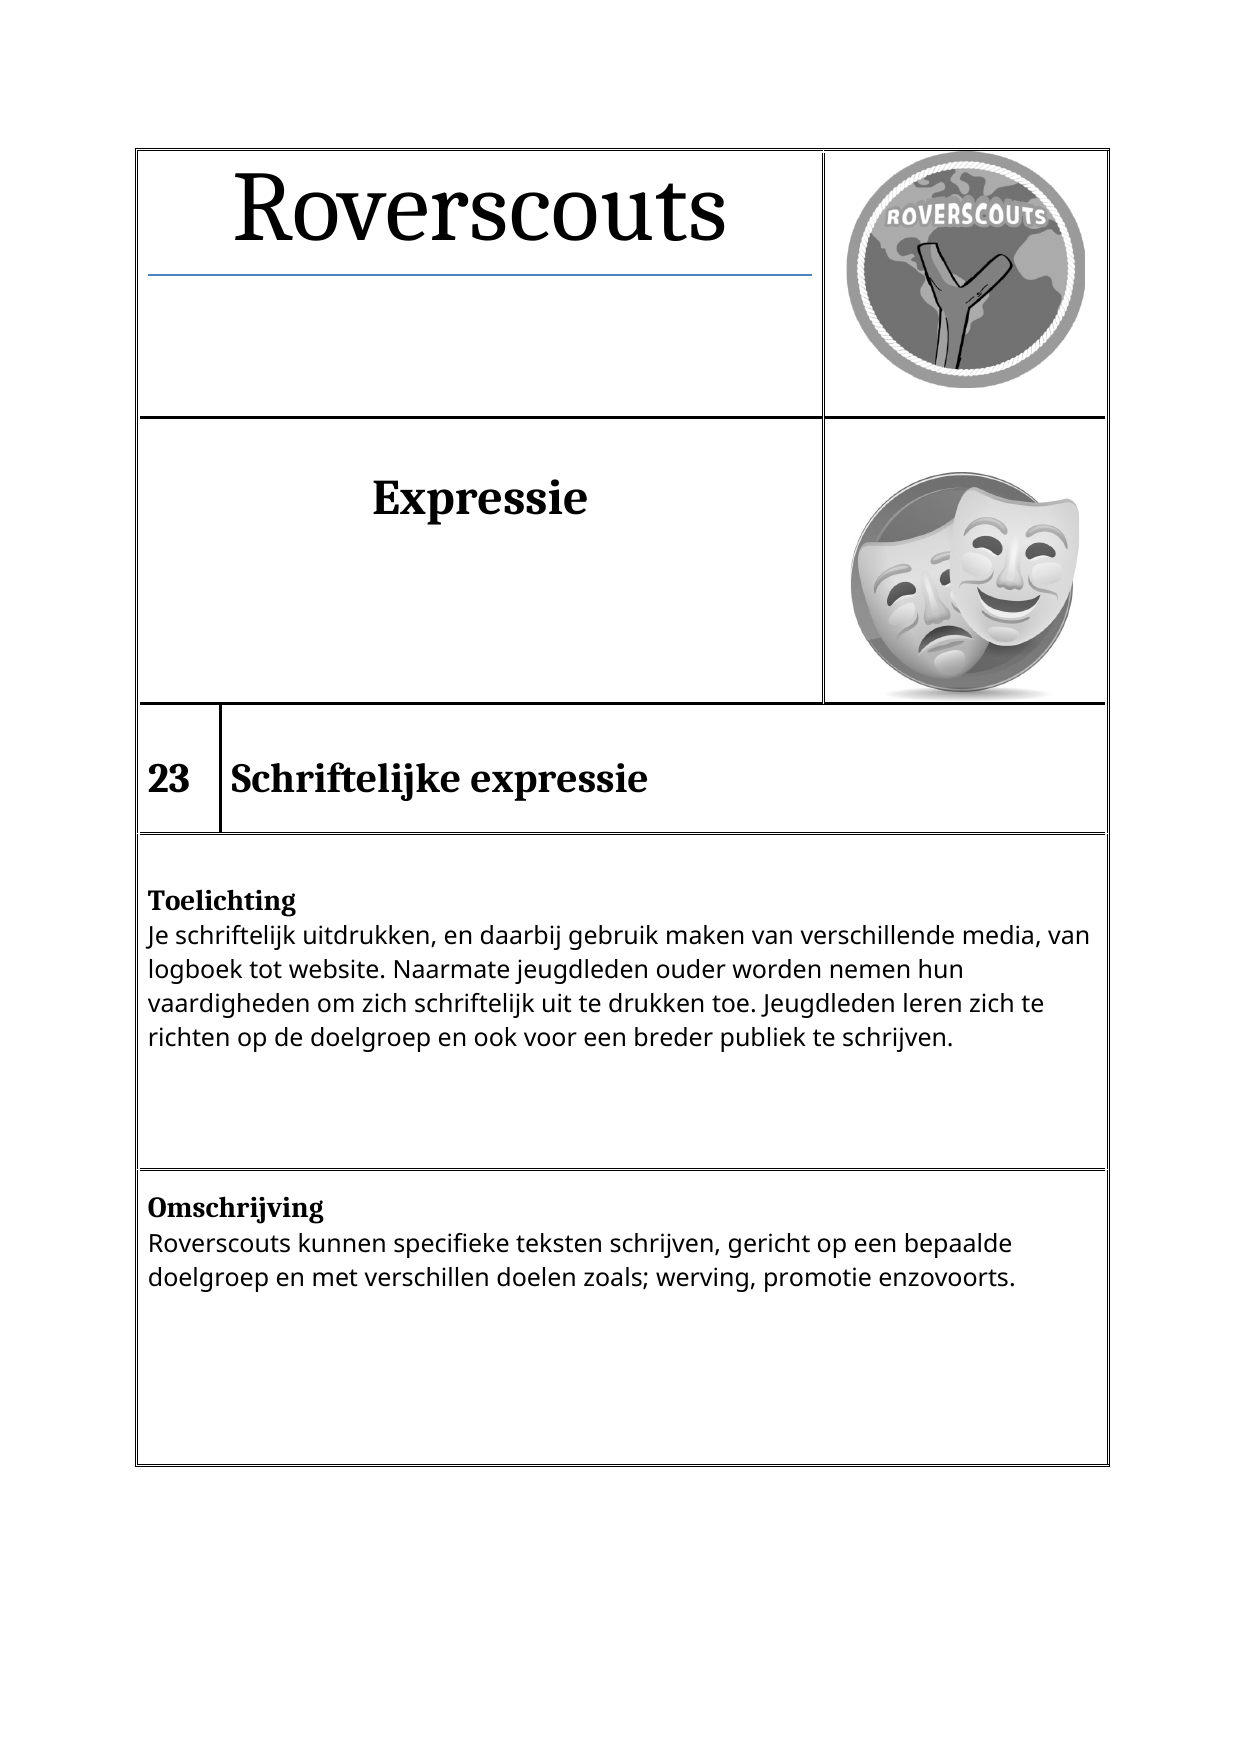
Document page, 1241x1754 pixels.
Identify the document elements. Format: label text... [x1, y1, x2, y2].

table_header [824, 151, 1107, 416]
table_cell Schriftelijke expressie [222, 702, 1107, 832]
table_header Roverscouts [138, 151, 824, 416]
table_cell Omschrijving Roverscouts kunnen specifieke teksten schrijven, gericht op een bepaalde doelgroep en met verschillen doelen zoals; werving, promotie enzovoorts. [136, 1168, 1108, 1464]
table_cell [825, 416, 1107, 702]
table_cell Expressie [138, 416, 822, 702]
table_cell 23 [138, 702, 219, 832]
picture [850, 472, 1080, 702]
table_cell Toelichting Je schriftelijk uitdrukken, en daarbij gebruik maken van verschillende media, van logboek tot website. Naarmate jeugdleden ouder worden nemen hun vaardigheden om zich schriftelijk uit te drukken toe. Jeugdleden leren zich te richten op de doelgroep en ook voor een breder publiek te schrijven. [136, 832, 1108, 1168]
